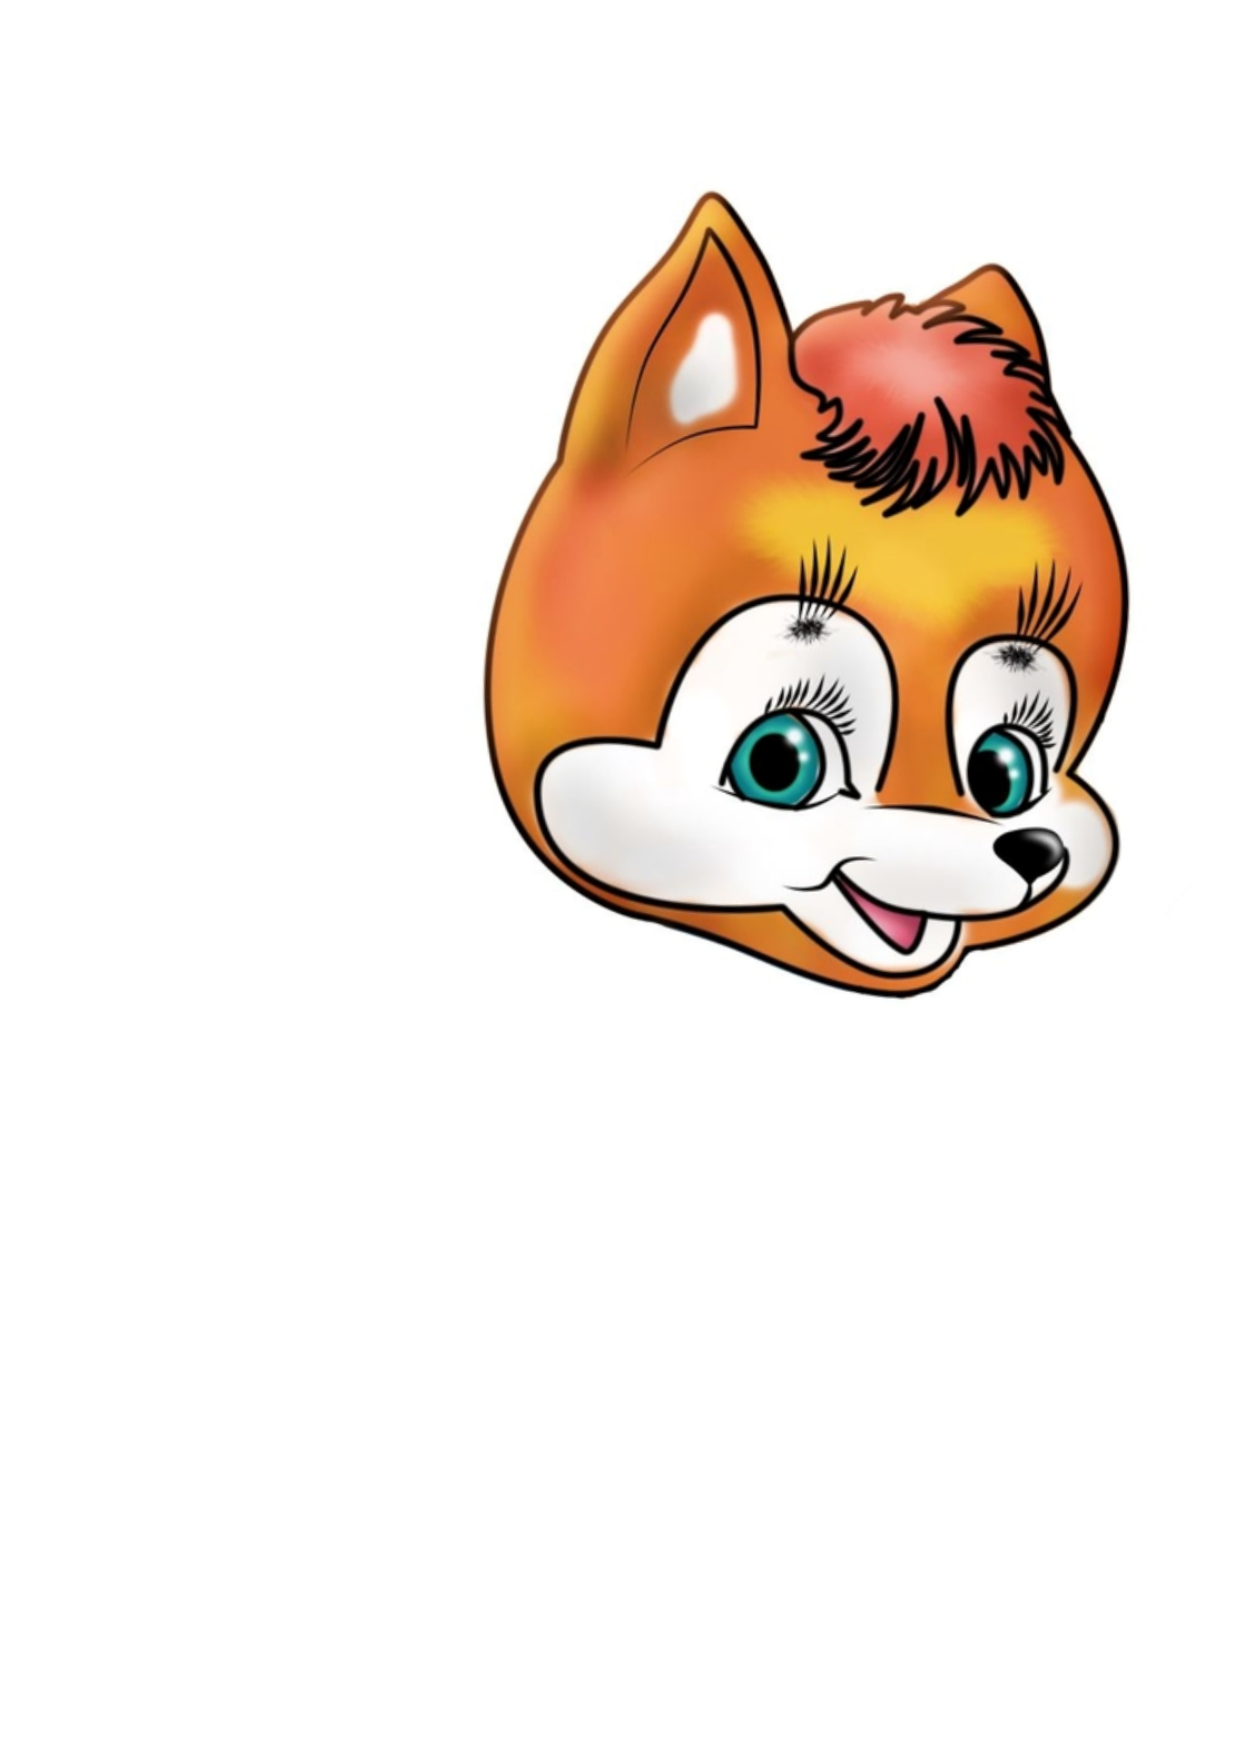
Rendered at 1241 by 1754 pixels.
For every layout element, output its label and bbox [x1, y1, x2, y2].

picture [183, 131, 1241, 1070]
